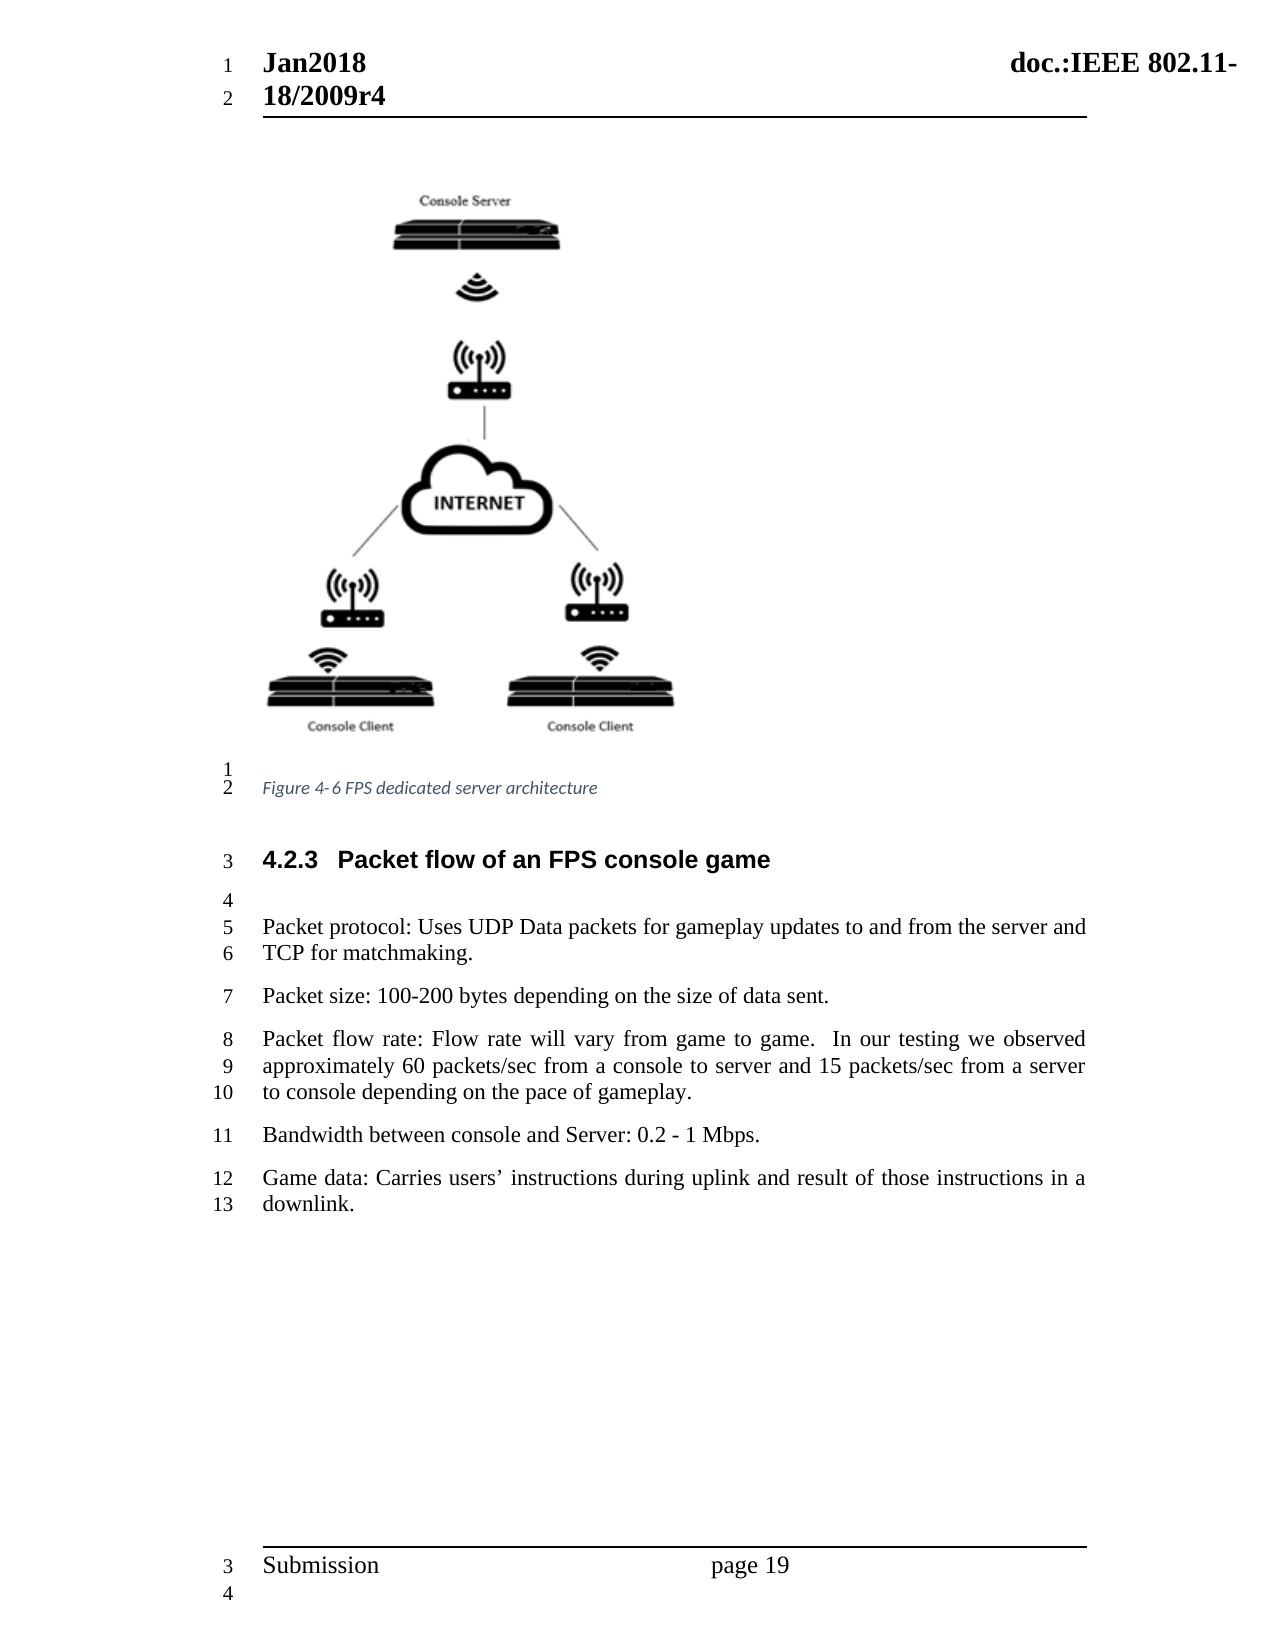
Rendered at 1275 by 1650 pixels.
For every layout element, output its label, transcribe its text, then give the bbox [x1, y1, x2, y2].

text Packet flow rate: Flow rate will vary from game to game. In our testing we observed approximately 60 packets/sec from a console to server and 15 packets/sec from a server to console depending on the pace of gameplay. [262, 1025, 1087, 1104]
subtitle Packet flow of an FPS console game [262, 845, 1087, 874]
picture [262, 150, 699, 777]
text Packet size: 100-200 bytes depending on the size of data sent. [262, 982, 1087, 1009]
text Game data: Carries users’ instructions during uplink and result of those instructions in a downlink. [262, 1164, 1087, 1217]
text Bandwidth between console and Server: 0.2 - 1 Mbps. [262, 1121, 1087, 1147]
text Packet protocol: Uses UDP Data packets for gameplay updates to and from the server and TCP for matchmaking. [262, 913, 1087, 966]
